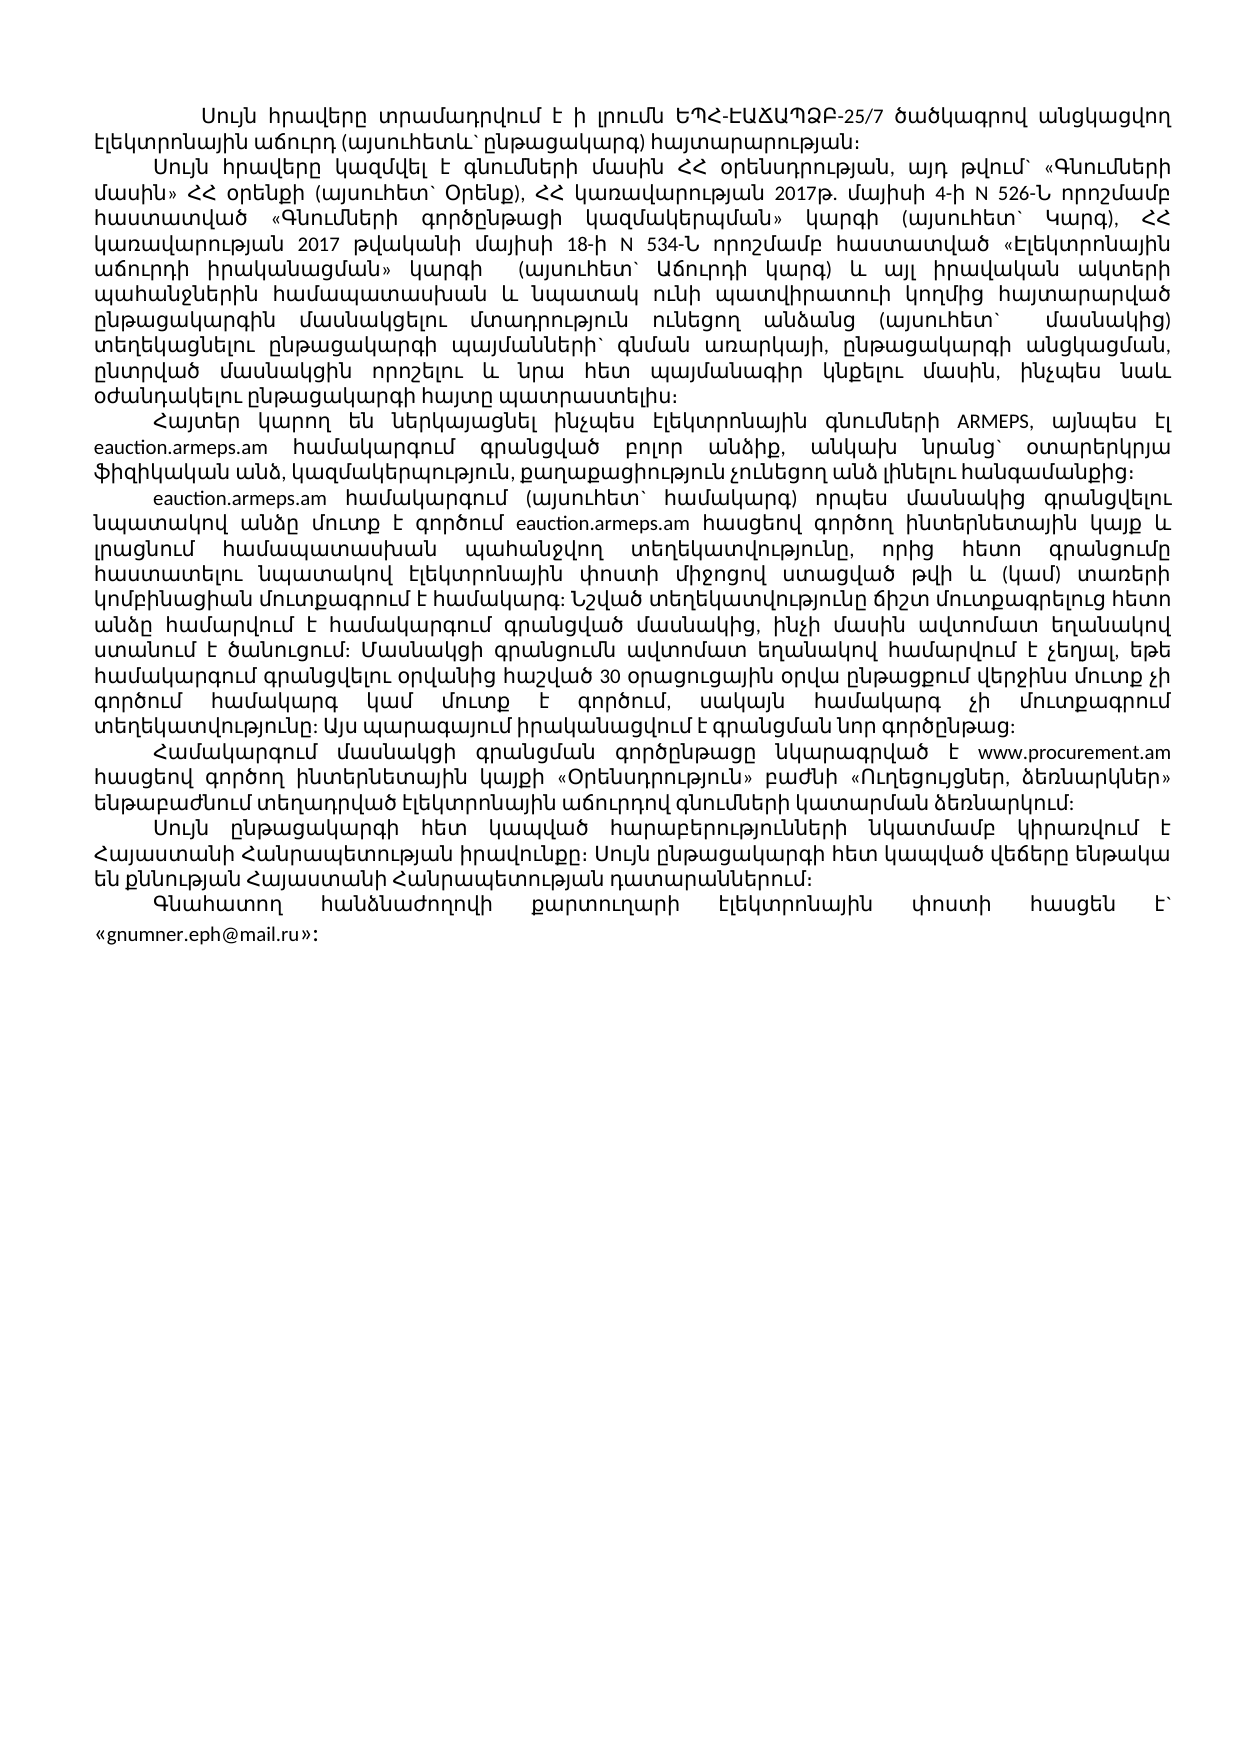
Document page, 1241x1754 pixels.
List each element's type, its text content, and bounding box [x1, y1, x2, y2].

text Սույն ընթացակարգի հետ կապված հարաբերությունների նկատմամբ կիրառվում է Հայաստանի Հանրապետության իրավունքը։ Սույն ընթացակարգի հետ կապված վեճերը ենթակա են քննության Հայաստանի Հանրապետության դատարաններում։ [94, 815, 1171, 892]
text Հայտեր կարող են ներկայացնել ինչպես էլեկտրոնային գնումների ARMEPS, այնպես էլ eauction.armeps.am համակարգում գրանցված բոլոր անձիք, անկախ նրանց` օտարերկրյա ֆիզիկական անձ, կազմակերպություն, քաղաքացիություն չունեցող անձ լինելու հանգամանքից։ [94, 409, 1171, 485]
text Գնահատող հանձնաժողովի քարտուղարի էլեկտրոնային փոստի հասցեն է` «gnumner.eph@mail.ru»: [94, 892, 1171, 948]
text Սույն հրավերը տրամադրվում է ի լրումն ԵՊՀ-ԷԱՃԱՊՁԲ-25/7 ծածկագրով անցկացվող էլեկտրոնային աճուրդ (այսուհետև` ընթացակարգ) հայտարարության։ [94, 104, 1171, 154]
text eauction.armeps.am համակարգում (այսուհետ` համակարգ) որպես մասնակից գրանցվելու նպատակով անձը մուտք է գործում eauction.armeps.am հասցեով գործող ինտերնետային կայք և լրացնում համապատասխան պահանջվող տեղեկատվությունը, որից հետո գրանցումը հաստատելու նպատակով էլեկտրոնային փոստի միջոցով ստացված թվի և (կամ) տառերի կոմբինացիան մուտքագրում է համակարգ: Նշված տեղեկատվությունը ճիշտ մուտքագրելուց հետո անձը համարվում է համակարգում գրանցված մասնակից, ինչի մասին ավտոմատ եղանակով ստանում է ծանուցում: Մասնակցի գրանցումն ավտոմատ եղանակով համարվում է չեղյալ, եթե համակարգում գրանցվելու օրվանից հաշված 30 օրացուցային օրվա ընթացքում վերջինս մուտք չի գործում համակարգ կամ մուտք է գործում, սակայն համակարգ չի մուտքագրում տեղեկատվությունը: Այս պարագայում իրականացվում է գրանցման նոր գործընթաց: [94, 485, 1171, 739]
text Սույն հրավերը կազմվել է գնումների մասին ՀՀ օրենսդրության, այդ թվում` «Գնումների մասին» ՀՀ օրենքի (այսուհետ` Օրենք), ՀՀ կառավարության 2017թ. մայիսի 4-ի N 526-Ն որոշմամբ հաստատված «Գնումների գործընթացի կազմակերպման» կարգի (այսուհետ` Կարգ), ՀՀ կառավարության 2017 թվականի մայիսի 18-ի N 534-Ն որոշմամբ հաստատված «Էլեկտրոնային աճուրդի իրականացման» կարգի (այսուհետ` Աճուրդի կարգ) և այլ իրավական ակտերի պահանջներին համապատասխան և նպատակ ունի պատվիրատուի կողմից հայտարարված ընթացակարգին մասնակցելու մտադրություն ունեցող անձանց (այսուհետ` մասնակից) տեղեկացնելու ընթացակարգի պայմանների` գնման առարկայի, ընթացակարգի անցկացման, ընտրված մասնակցին որոշելու և նրա հետ պայմանագիր կնքելու մասին, ինչպես նաև օժանդակելու ընթացակարգի հայտը պատրաստելիս։ [94, 154, 1171, 409]
text Համակարգում մասնակցի գրանցման գործընթացը նկարագրված է www.procurement.am հասցեով գործող ինտերնետային կայքի «Օրենսդրություն» բաժնի «Ուղեցույցներ, ձեռնարկներ» ենթաբաժնում տեղադրված էլեկտրոնային աճուրդով գնումների կատարման ձեռնարկում: [94, 739, 1171, 815]
